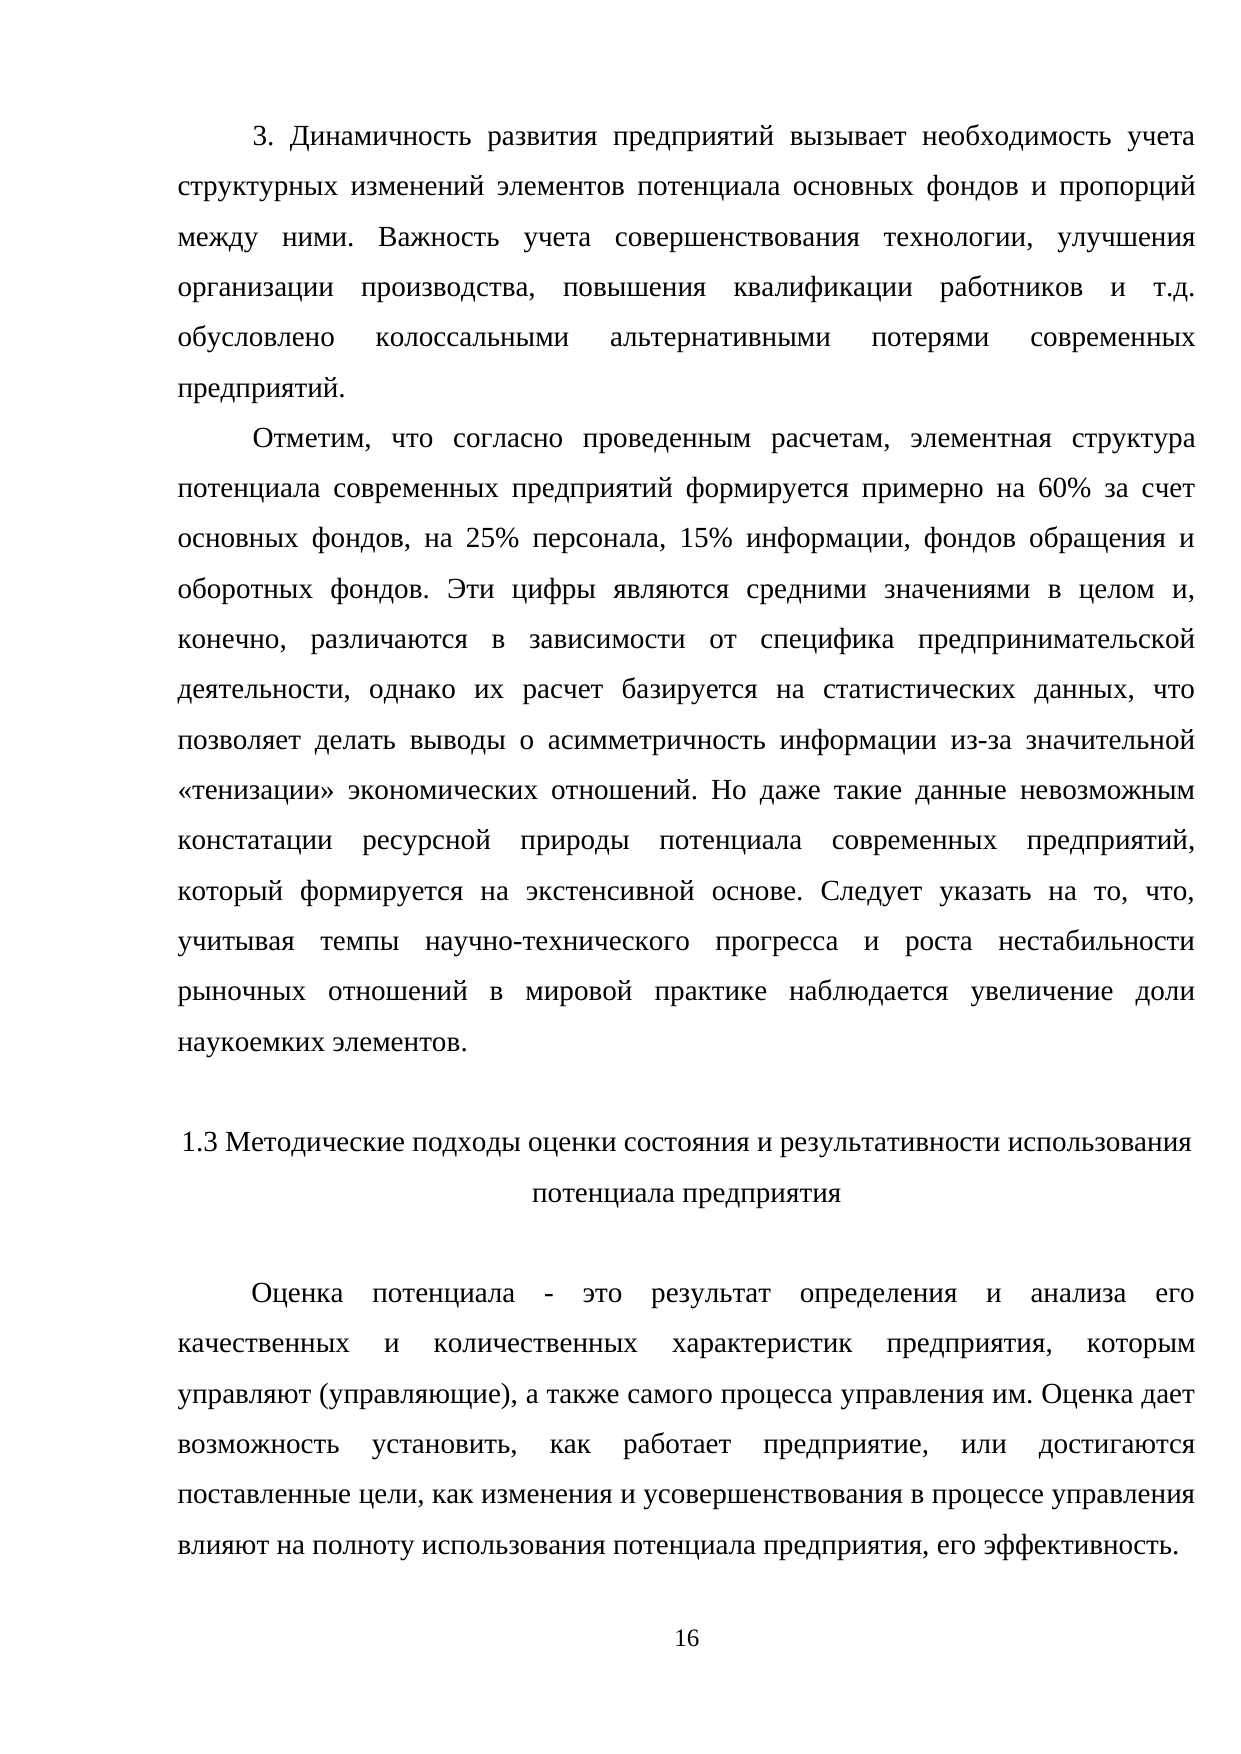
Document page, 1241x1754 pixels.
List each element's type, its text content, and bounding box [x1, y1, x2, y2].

text 3. Динамичность развития предприятий вызывает необходимость учета структурных изменений элементов потенциала основных фондов и пропорций между ними. Важность учета совершенствования технологии, улучшения организации производства, повышения квалификации работников и т.д. обусловлено колоссальными альтернативными потерями современных предприятий. [177, 118, 1196, 403]
text Отметим, что согласно проведенным расчетам, элементная структура потенциала современных предприятий формируется примерно на 60% за счет основных фондов, на 25% персонала, 15% информации, фондов обращения и оборотных фондов. Эти цифры являются средними значениями в целом и, конечно, различаются в зависимости от специфика предпринимательской деятельности, однако их расчет базируется на статистических данных, что позволяет делать выводы о асимметричность информации из-за значительной «тенизации» экономических отношений. Но даже такие данные невозможным констатации ресурсной природы потенциала современных предприятий, который формируется на экстенсивной основе. Следует указать на то, что, учитывая темпы научно-технического прогресса и роста нестабильности рыночных отношений в мировой практике наблюдается увеличение доли наукоемких элементов. [177, 420, 1196, 1057]
text 1.3 Методические подходы оценки состояния и результативности использования потенциала предприятия [177, 1124, 1196, 1208]
text Оценка потенциала - это результат определения и анализа его качественных и количественных характеристик предприятия, которым управляют (управляющие), а также самого процесса управления им. Оценка дает возможность установить, как работает предприятие, или достигаются поставленные цели, как изменения и усовершенствования в процессе управления влияют на полноту использования потенциала предприятия, его эффективность. [177, 1275, 1196, 1560]
